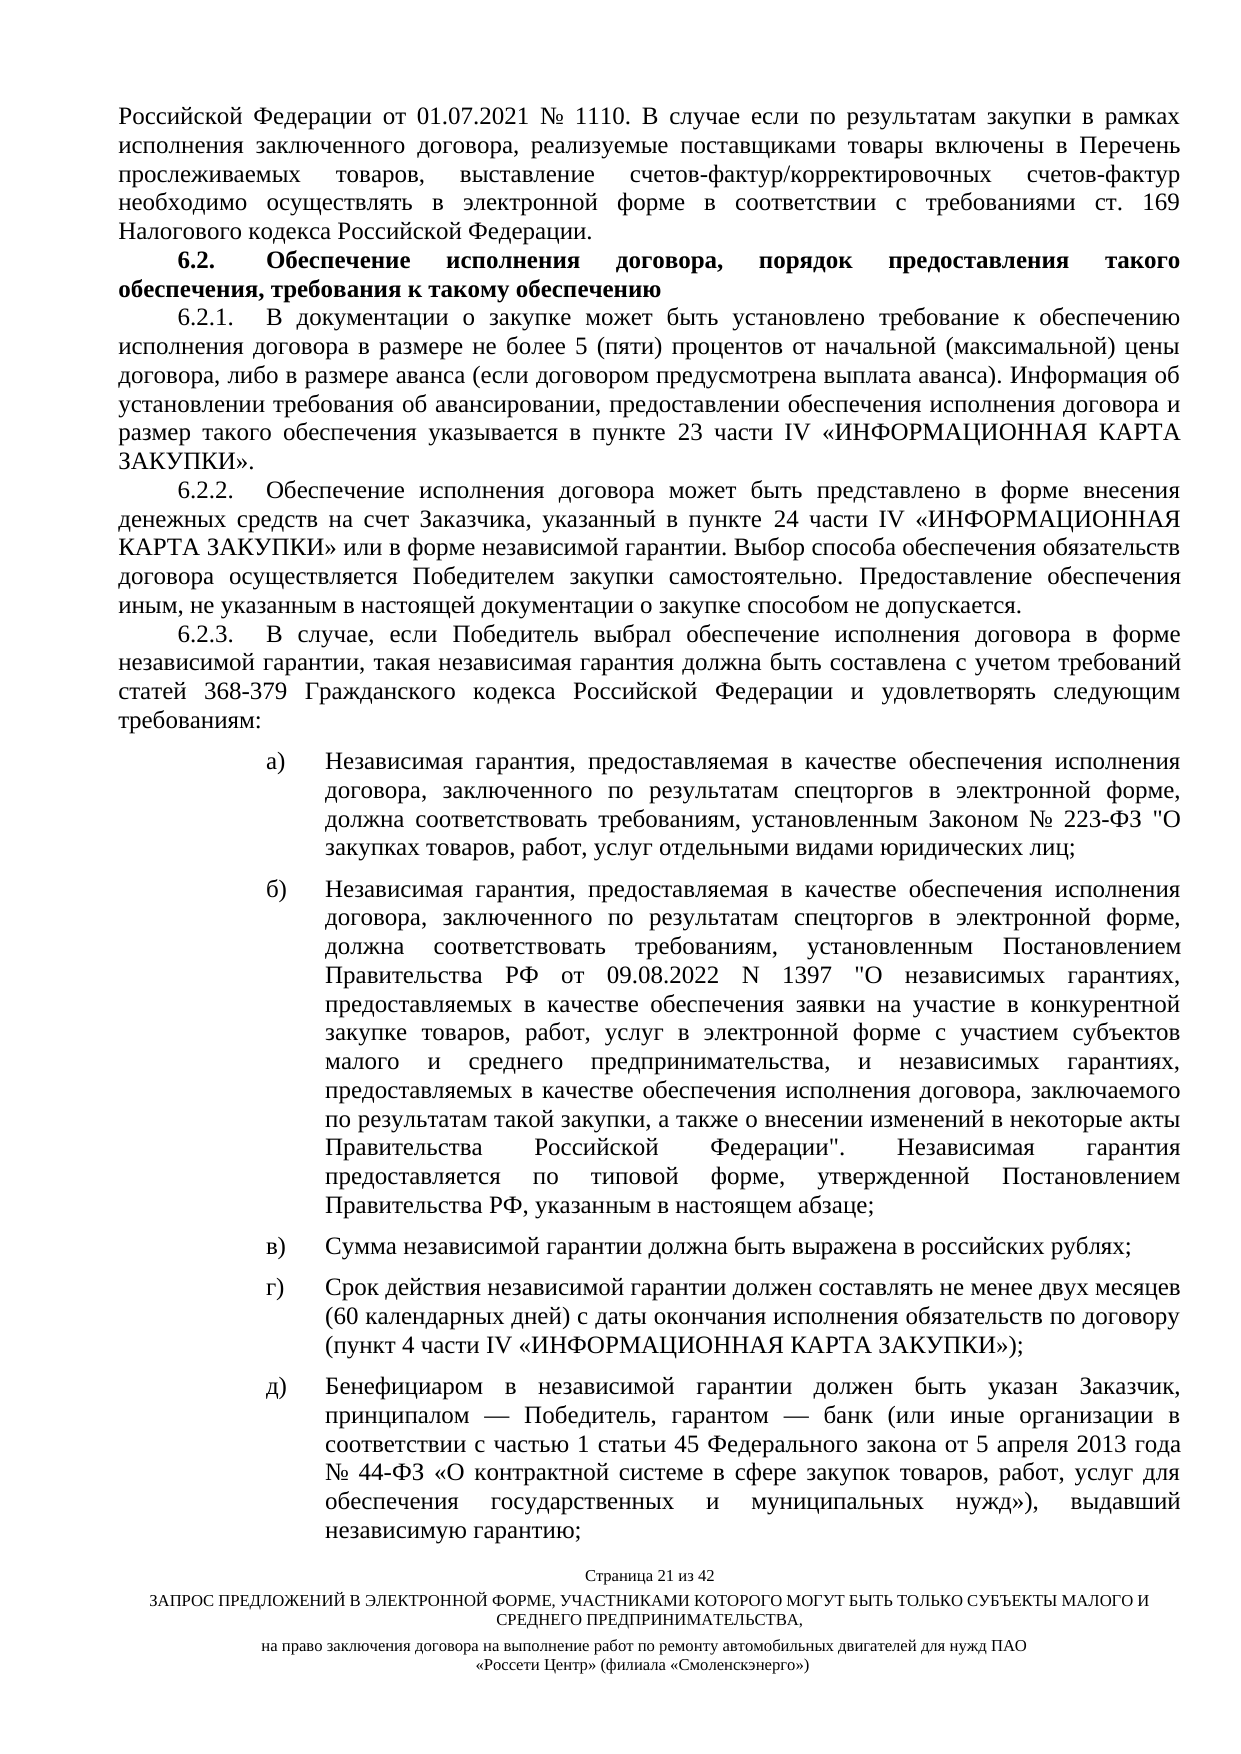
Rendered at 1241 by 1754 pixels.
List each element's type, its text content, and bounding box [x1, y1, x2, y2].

list Сумма независимой гарантии должна быть выражена в российских рублях; [266, 1231, 1181, 1260]
list Независимая гарантия, предоставляемая в качестве обеспечения исполнения договора, заключенного по результатам спецторгов в электронной форме, должна соответствовать требованиям, установленным Постановлением Правительства РФ от 09.08.2022 N 1397 "О независимых гарантиях, предоставляемых в качестве обеспечения заявки на участие в конкурентной закупке товаров, работ, услуг в электронной форме с участием субъектов малого и среднего предпринимательства, и независимых гарантиях, предоставляемых в качестве обеспечения исполнения договора, заключаемого по результатам такой закупки, а также о внесении изменений в некоторые акты Правительства Российской Федерации". Независимая гарантия предоставляется по типовой форме, утвержденной Постановлением Правительства РФ, указанным в настоящем абзаце; [266, 874, 1181, 1219]
subtitle В документации о закупке может быть установлено требование к обеспечению исполнения договора в размере не более 5 (пяти) процентов от начальной (максимальной) цены договора, либо в размере аванса (если договором предусмотрена выплата аванса). Информация об установлении требования об авансировании, предоставлении обеспечения исполнения договора и размер такого обеспечения указывается в пункте 23 части IV «ИНФОРМАЦИОННАЯ КАРТА ЗАКУПКИ». [118, 302, 1181, 475]
list Срок действия независимой гарантии должен составлять не менее двух месяцев (60 календарных дней) с даты окончания исполнения обязательств по договору (пункт 4 части IV «ИНФОРМАЦИОННАЯ КАРТА ЗАКУПКИ»); [266, 1272, 1181, 1359]
subtitle Обеспечение исполнения договора, порядок предоставления такого обеспечения, требования к такому обеспечению [118, 245, 1181, 302]
list Независимая гарантия, предоставляемая в качестве обеспечения исполнения договора, заключенного по результатам спецторгов в электронной форме, должна соответствовать требованиям, установленным Законом № 223-ФЗ "О закупках товаров, работ, услуг отдельными видами юридических лиц; [266, 746, 1181, 861]
subtitle В случае, если Победитель выбрал обеспечение исполнения договора в форме независимой гарантии, такая независимая гарантия должна быть составлена с учетом требований статей 368-379 Гражданского кодекса Российской Федерации и удовлетворять следующим требованиям: [118, 619, 1181, 734]
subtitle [118, 101, 1181, 245]
list Бенефициаром в независимой гарантии должен быть указан Заказчик, принципалом — Победитель, гарантом — банк (или иные организации в соответствии с частью 1 статьи 45 Федерального закона от 5 апреля 2013 года № 44-ФЗ «О контрактной системе в сфере закупок товаров, работ, услуг для обеспечения государственных и муниципальных нужд»), выдавший независимую гарантию; [266, 1371, 1181, 1544]
subtitle Обеспечение исполнения договора может быть представлено в форме внесения денежных средств на счет Заказчика, указанный в пункте 24 части IV «ИНФОРМАЦИОННАЯ КАРТА ЗАКУПКИ» или в форме независимой гарантии. Выбор способа обеспечения обязательств договора осуществляется Победителем закупки самостоятельно. Предоставление обеспечения иным, не указанным в настоящей документации о закупке способом не допускается. [118, 475, 1181, 619]
